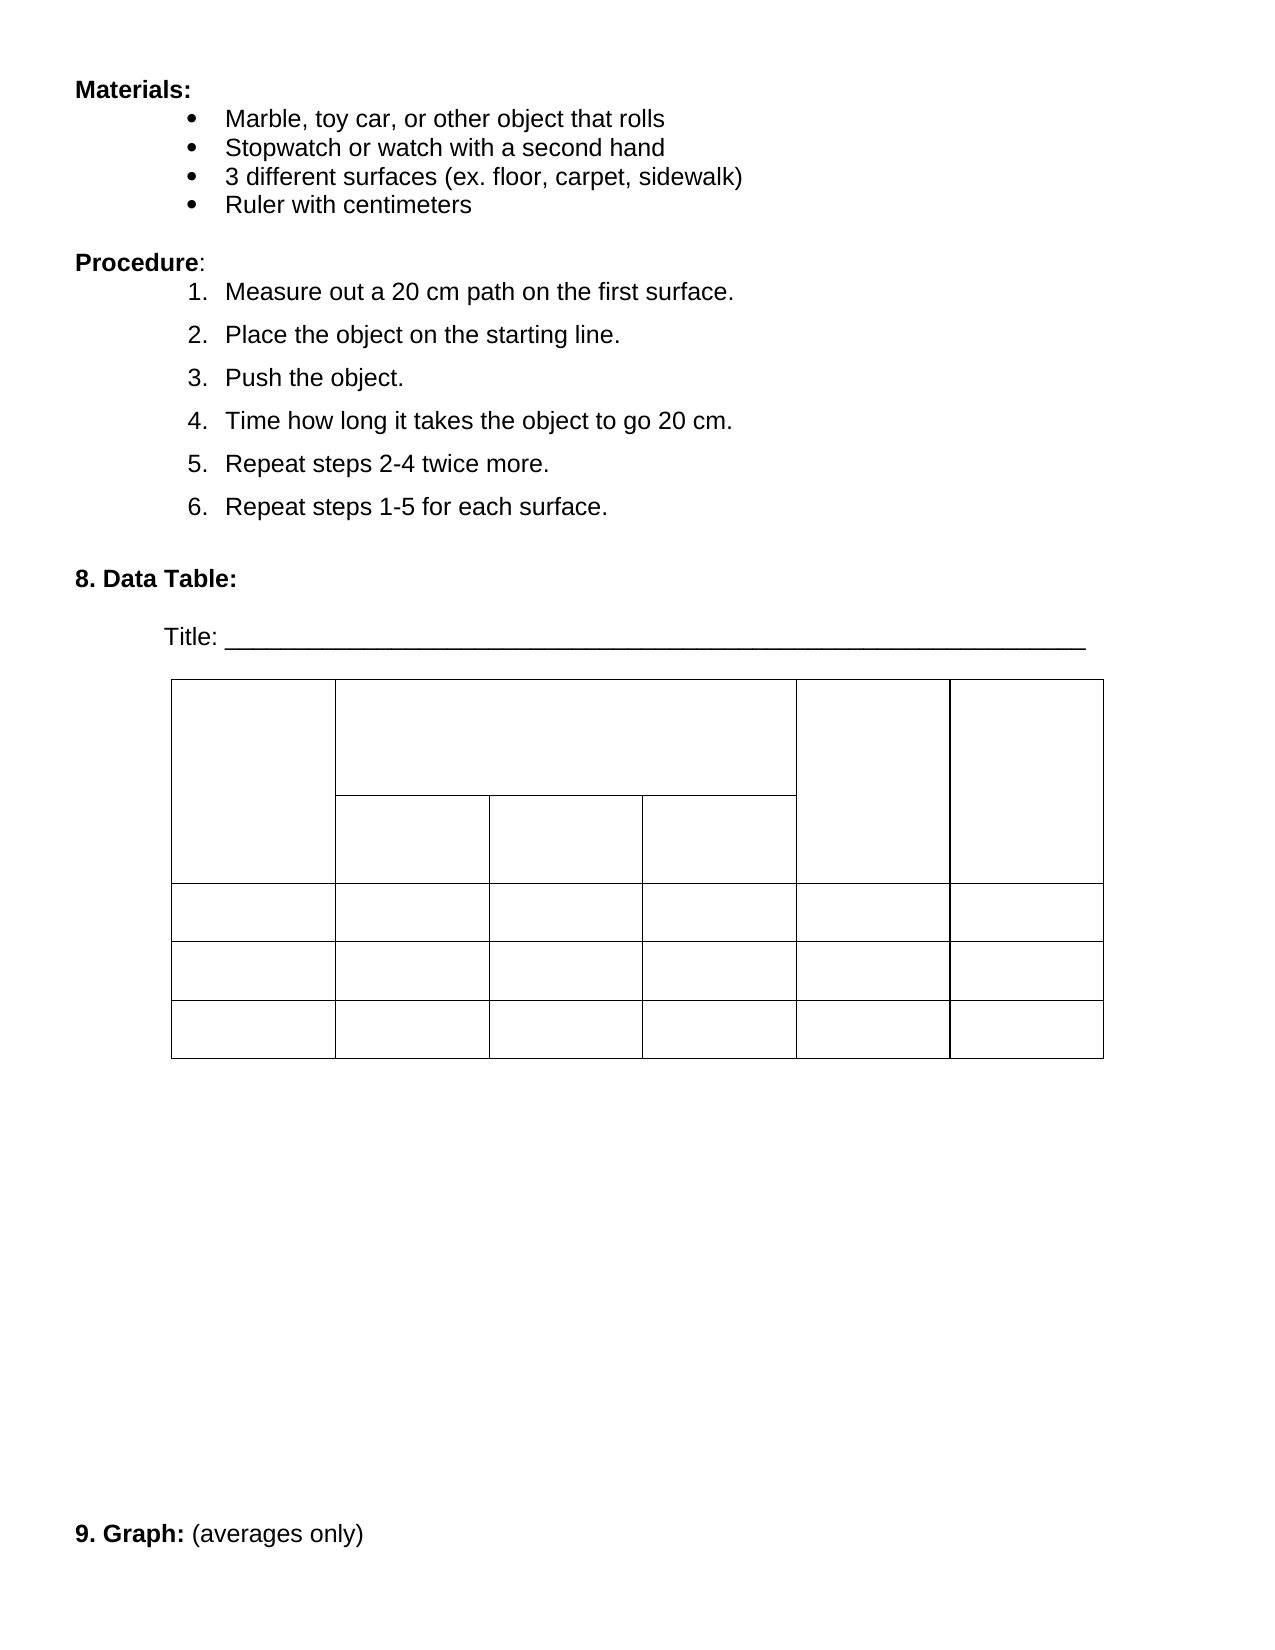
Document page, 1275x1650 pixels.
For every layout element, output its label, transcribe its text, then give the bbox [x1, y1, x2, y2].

table_cell [336, 884, 489, 941]
table_header [797, 680, 949, 882]
table_cell [797, 942, 949, 999]
list Push the object. [187, 363, 1200, 392]
table_cell [643, 942, 796, 999]
text Materials: [75, 75, 1200, 104]
table_cell [490, 942, 642, 999]
table_header [336, 680, 796, 795]
text 8. Data Table: [75, 564, 1200, 593]
list Ruler with centimeters [187, 190, 1200, 219]
list Place the object on the starting line. [187, 320, 1200, 348]
list Repeat steps 2-4 twice more. [187, 449, 1200, 478]
list Measure out a 20 cm path on the first surface. [187, 277, 1200, 305]
table_cell [797, 884, 949, 941]
table_cell [643, 1001, 796, 1058]
table_cell [336, 1001, 489, 1058]
list Repeat steps 1-5 for each surface. [187, 492, 1200, 521]
text 9. Graph: (averages only) [75, 1490, 1200, 1548]
table_cell [643, 796, 796, 882]
list Stopwatch or watch with a second hand [187, 133, 1200, 161]
table_cell [172, 1001, 335, 1058]
table_cell [951, 884, 1103, 941]
table_cell [490, 884, 642, 941]
table_cell [336, 942, 489, 999]
table_cell [336, 796, 489, 882]
table_header [951, 680, 1103, 882]
table_cell [951, 1001, 1103, 1058]
table_cell [797, 1001, 949, 1058]
table_cell [643, 884, 796, 941]
table_cell [490, 1001, 642, 1058]
text Procedure: [75, 248, 1200, 277]
table_cell [490, 796, 642, 882]
table_cell [172, 942, 335, 999]
table_cell [172, 884, 335, 941]
list Time how long it takes the object to go 20 cm. [187, 406, 1200, 435]
list Marble, toy car, or other object that rolls [187, 104, 1200, 133]
text Title: ______________________________________________________________ [150, 622, 1200, 650]
table_header [172, 680, 335, 882]
list 3 different surfaces (ex. floor, carpet, sidewalk) [187, 161, 1200, 190]
table_cell [951, 942, 1103, 999]
